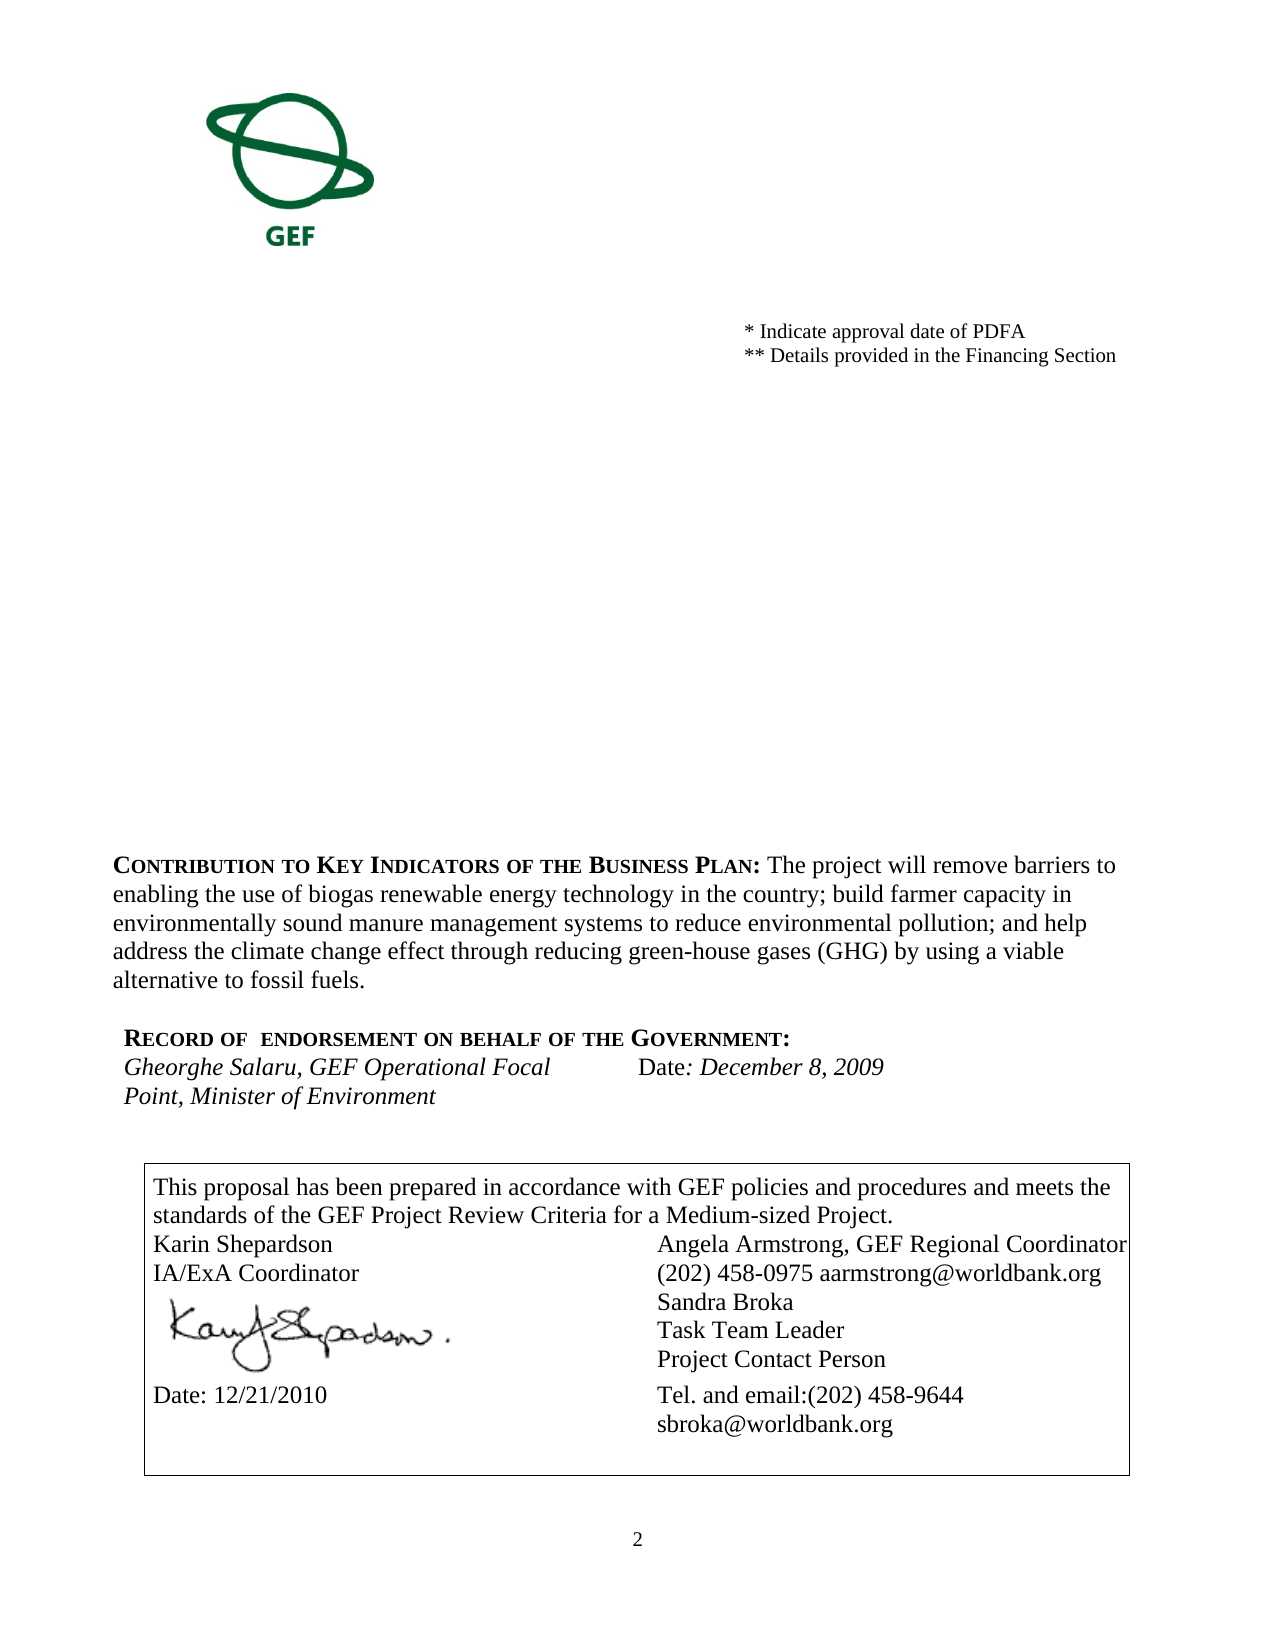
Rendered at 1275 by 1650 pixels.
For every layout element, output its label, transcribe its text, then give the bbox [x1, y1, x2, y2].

table_header Gheorghe Salaru, GEF Operational Focal Point, Minister of Environment [124, 1052, 627, 1110]
table_cell Karin Shepardson IA/ExA Coordinator [145, 1229, 646, 1380]
table_header This proposal has been prepared in accordance with GEF policies and procedures and meets the standards of the GEF Project Review Criteria for a Medium-sized Project. [145, 1172, 1129, 1229]
text Contribution to Key Indicators of the Business Plan: The project will remove barriers to enabling the use of biogas renewable energy technology in the country; build farmer capacity in environmentally sound manure management systems to reduce environmental pollution; and help address the climate change effect through reducing green-house gases (GHG) by using a viable alternative to fossil fuels. [113, 850, 1144, 994]
table_cell Tel. and email:(202) 458-9644 sbroka@worldbank.org [646, 1380, 1129, 1438]
table_cell Date: 12/21/2010 [145, 1380, 646, 1438]
text ** Details provided in the Financing Section [744, 343, 1140, 367]
table_cell Angela Armstrong, GEF Regional Coordinator (202) 458-0975 aarmstrong@worldbank.org Sandra Broka Task Team Leader Project Contact Person [646, 1229, 1129, 1380]
picture [206, 93, 374, 246]
picture [152, 1286, 463, 1381]
text Record of endorsement on behalf of the Government: [123, 1023, 1130, 1052]
text * Indicate approval date of PDFA [744, 319, 1140, 343]
table_header Date: December 8, 2009 [627, 1052, 1130, 1110]
